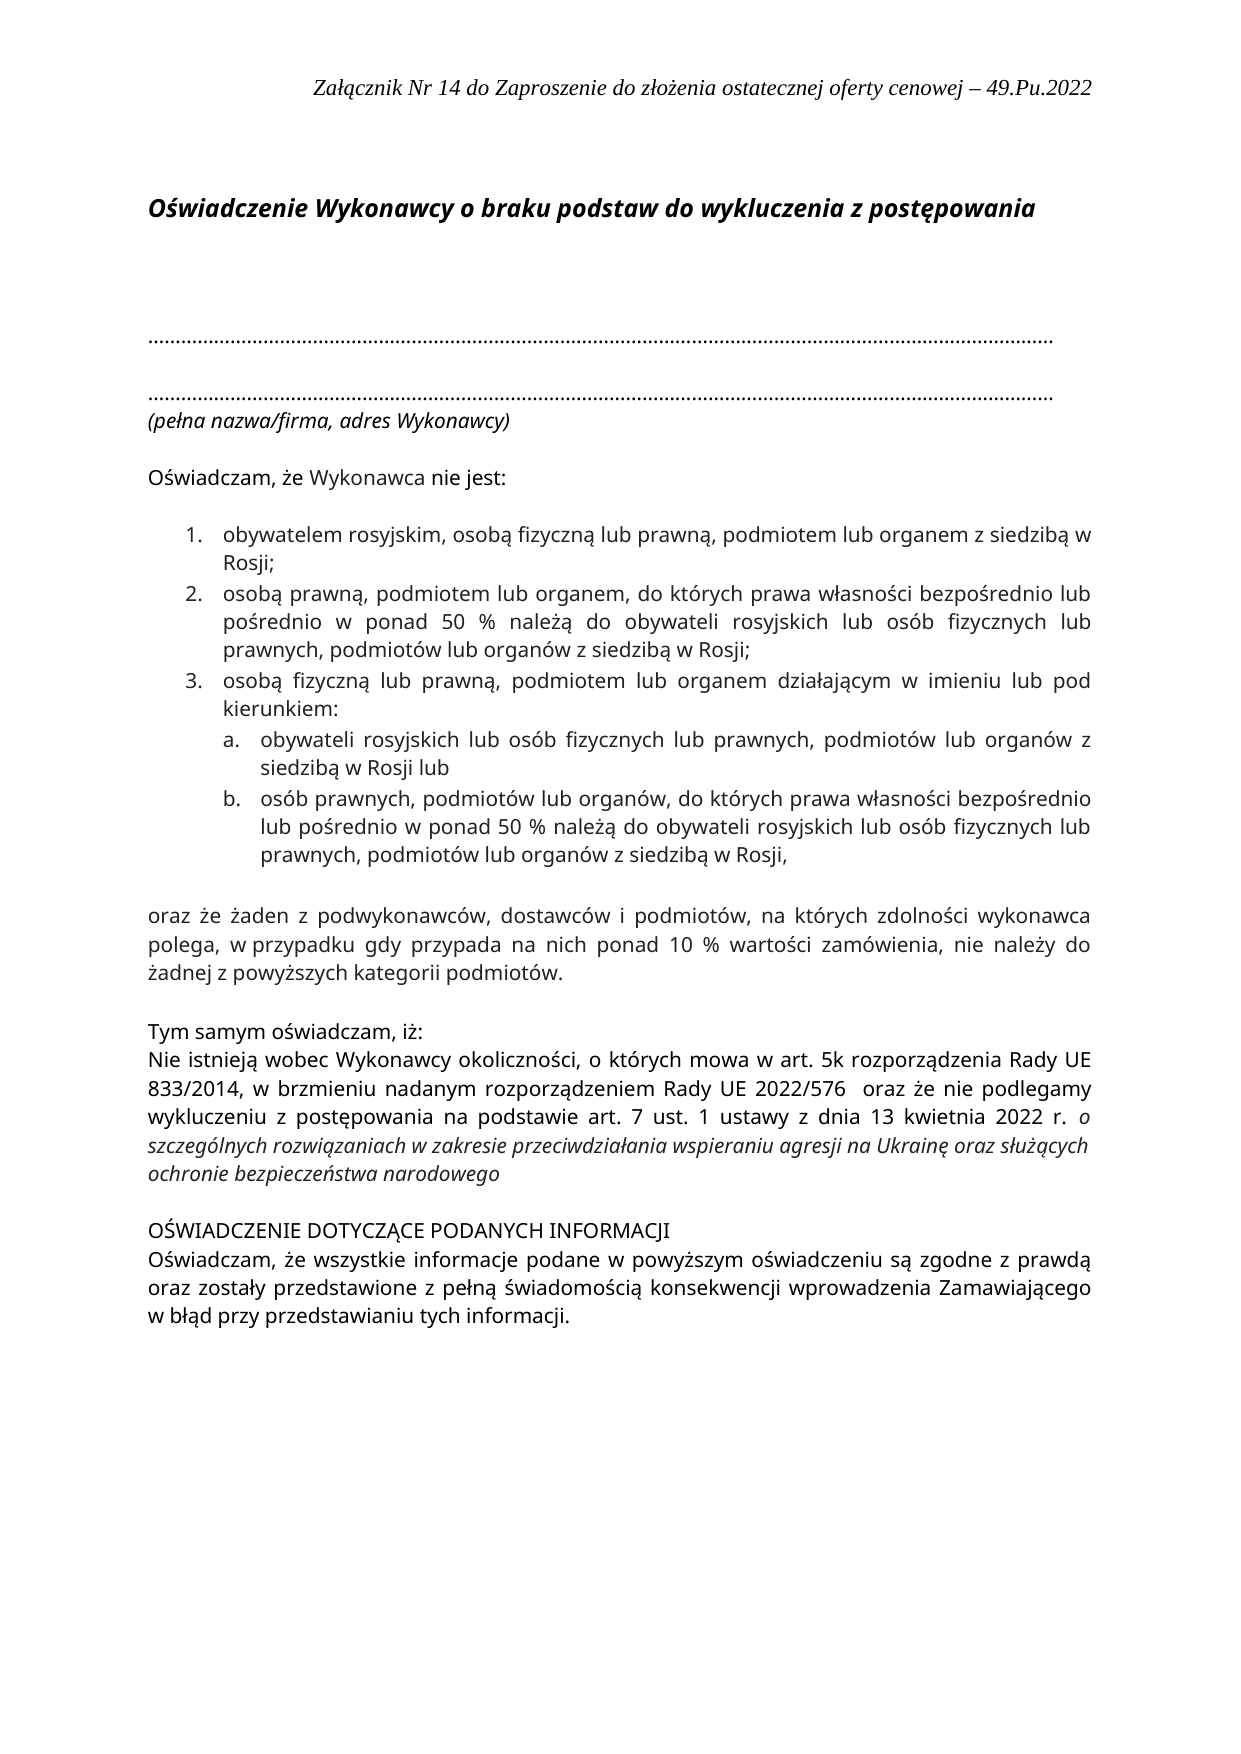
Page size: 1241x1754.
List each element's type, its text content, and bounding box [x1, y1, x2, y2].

list osobą fizyczną lub prawną, podmiotem lub organem działającym w imieniu lub pod kierunkiem: [185, 666, 1093, 723]
text Oświadczam, że wszystkie informacje podane w powyższym oświadczeniu są zgodne z prawdą oraz zostały przedstawione z pełną świadomością konsekwencji wprowadzenia Zamawiającego w błąd przy przedstawianiu tych informacji. [148, 1245, 1093, 1330]
list osobą prawną, podmiotem lub organem, do których prawa własności bezpośrednio lub pośrednio w ponad 50 % należą do obywateli rosyjskich lub osób fizycznych lub prawnych, podmiotów lub organów z siedzibą w Rosji; [185, 579, 1093, 664]
text ………………………………………………………………………………………………………………………………………………… [148, 378, 1093, 406]
text Oświadczam, że Wykonawca nie jest: [148, 463, 1093, 491]
list obywatelem rosyjskim, osobą fizyczną lub prawną, podmiotem lub organem z siedzibą w Rosji; [185, 520, 1093, 577]
text Oświadczenie Wykonawcy o braku podstaw do wykluczenia z postępowania [148, 190, 1093, 224]
list obywateli rosyjskich lub osób fizycznych lub prawnych, podmiotów lub organów z siedzibą w Rosji lub [223, 725, 1093, 782]
text ………………………………………………………………………………………………………………………………………………… [148, 321, 1093, 349]
text Tym samym oświadczam, iż: [148, 1017, 1093, 1046]
text oraz że żaden z podwykonawców, dostawców i podmiotów, na których zdolności wykonawca polega, w przypadku gdy przypada na nich ponad 10 % wartości zamówienia, nie należy do żadnej z powyższych kategorii podmiotów. [148, 901, 1093, 987]
text OŚWIADCZENIE DOTYCZĄCE PODANYCH INFORMACJI [148, 1216, 1093, 1245]
text Nie istnieją wobec Wykonawcy okoliczności, o których mowa w art. 5k rozporządzenia Rady UE 833/2014, w brzmieniu nadanym rozporządzeniem Rady UE 2022/576 oraz że nie podlegamy wykluczeniu z postępowania na podstawie art. 7 ust. 1 ustawy z dnia 13 kwietnia 2022 r. o szczególnych rozwiązaniach w zakresie przeciwdziałania wspieraniu agresji na Ukrainę oraz służących ochronie bezpieczeństwa narodowego [148, 1046, 1093, 1188]
text (pełna nazwa/firma, adres Wykonawcy) [148, 406, 1093, 434]
list osób prawnych, podmiotów lub organów, do których prawa własności bezpośrednio lub pośrednio w ponad 50 % należą do obywateli rosyjskich lub osób fizycznych lub prawnych, podmiotów lub organów z siedzibą w Rosji, [223, 784, 1093, 869]
